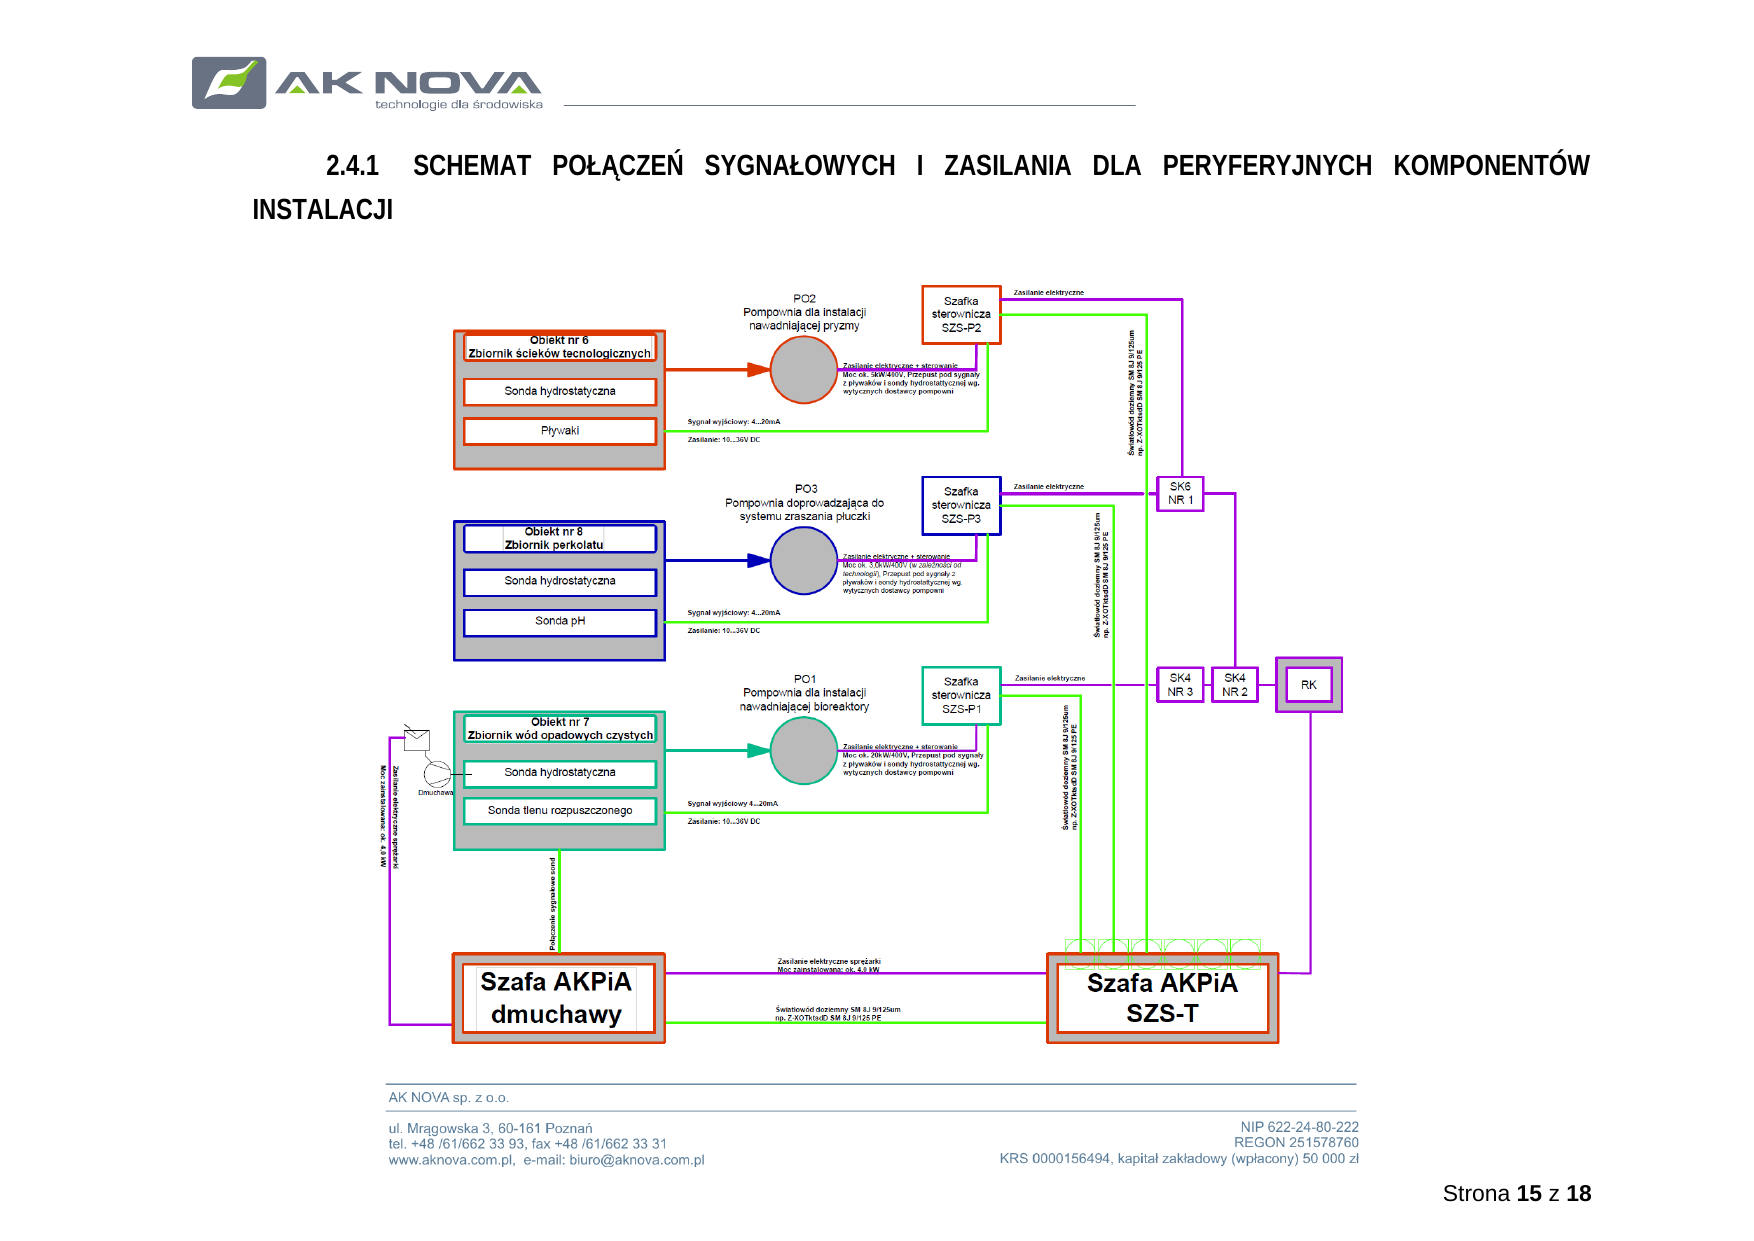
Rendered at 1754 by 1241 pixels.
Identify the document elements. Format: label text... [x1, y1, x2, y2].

subtitle SCHEMAT POŁĄCZEŃ SYGNAŁOWYCH I ZASILANIA DLA PERYFERYJNYCH KOMPONENTÓW INSTALACJI [252, 148, 1592, 225]
picture [385, 1083, 1359, 1167]
picture [292, 247, 1418, 1055]
